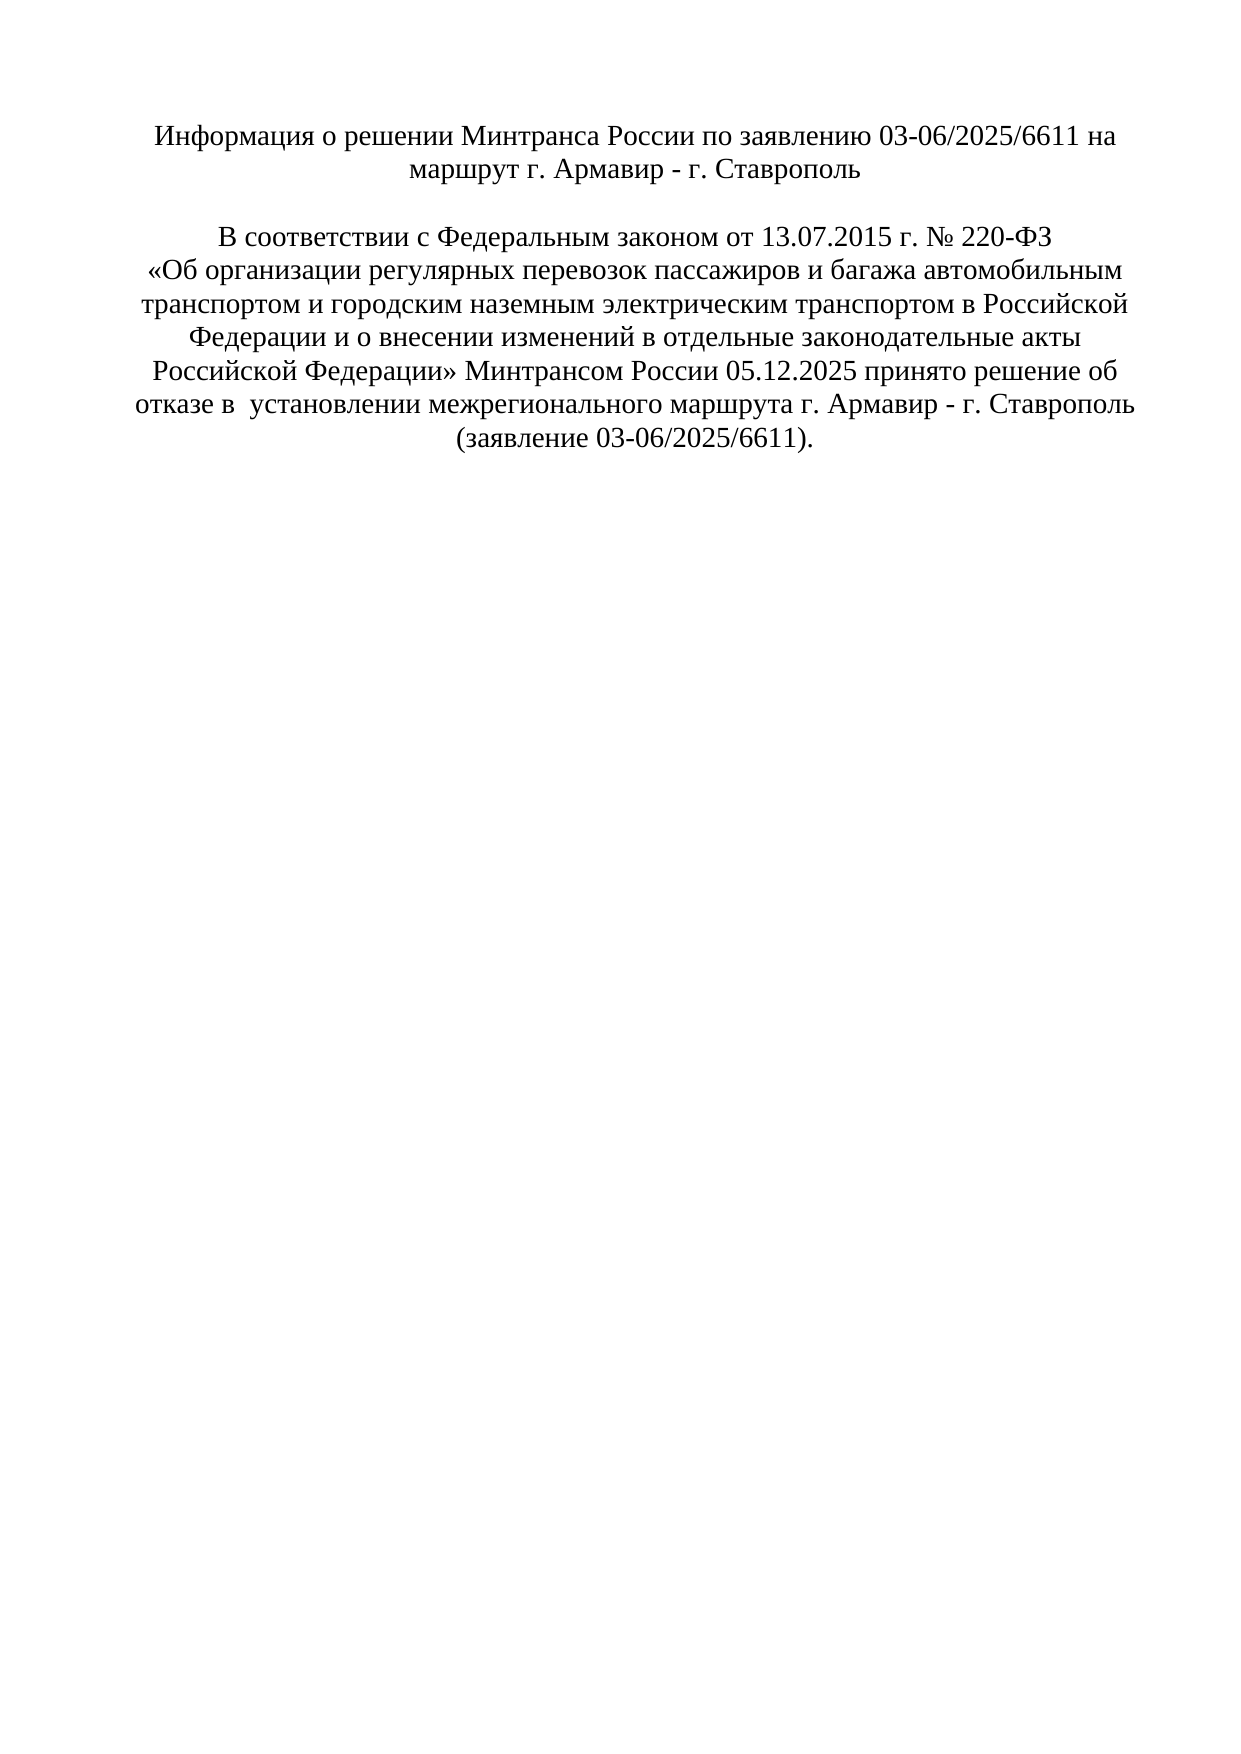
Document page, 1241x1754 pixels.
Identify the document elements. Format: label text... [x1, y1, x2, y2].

text Информация о решении Минтранса России по заявлению 03-06/2025/6611 на маршрут г. Армавир - г. Ставрополь [118, 118, 1152, 185]
text В соответствии с Федеральным законом от 13.07.2015 г. № 220-ФЗ «Об организации регулярных перевозок пассажиров и багажа автомобильным транспортом и городским наземным электрическим транспортом в Российской Федерации и о внесении изменений в отдельные законодательные акты Российской Федерации» Минтрансом России 05.12.2025 принято решение об отказе в установлении межрегионального маршрута г. Армавир - г. Ставрополь (заявление 03-06/2025/6611). [118, 219, 1152, 453]
